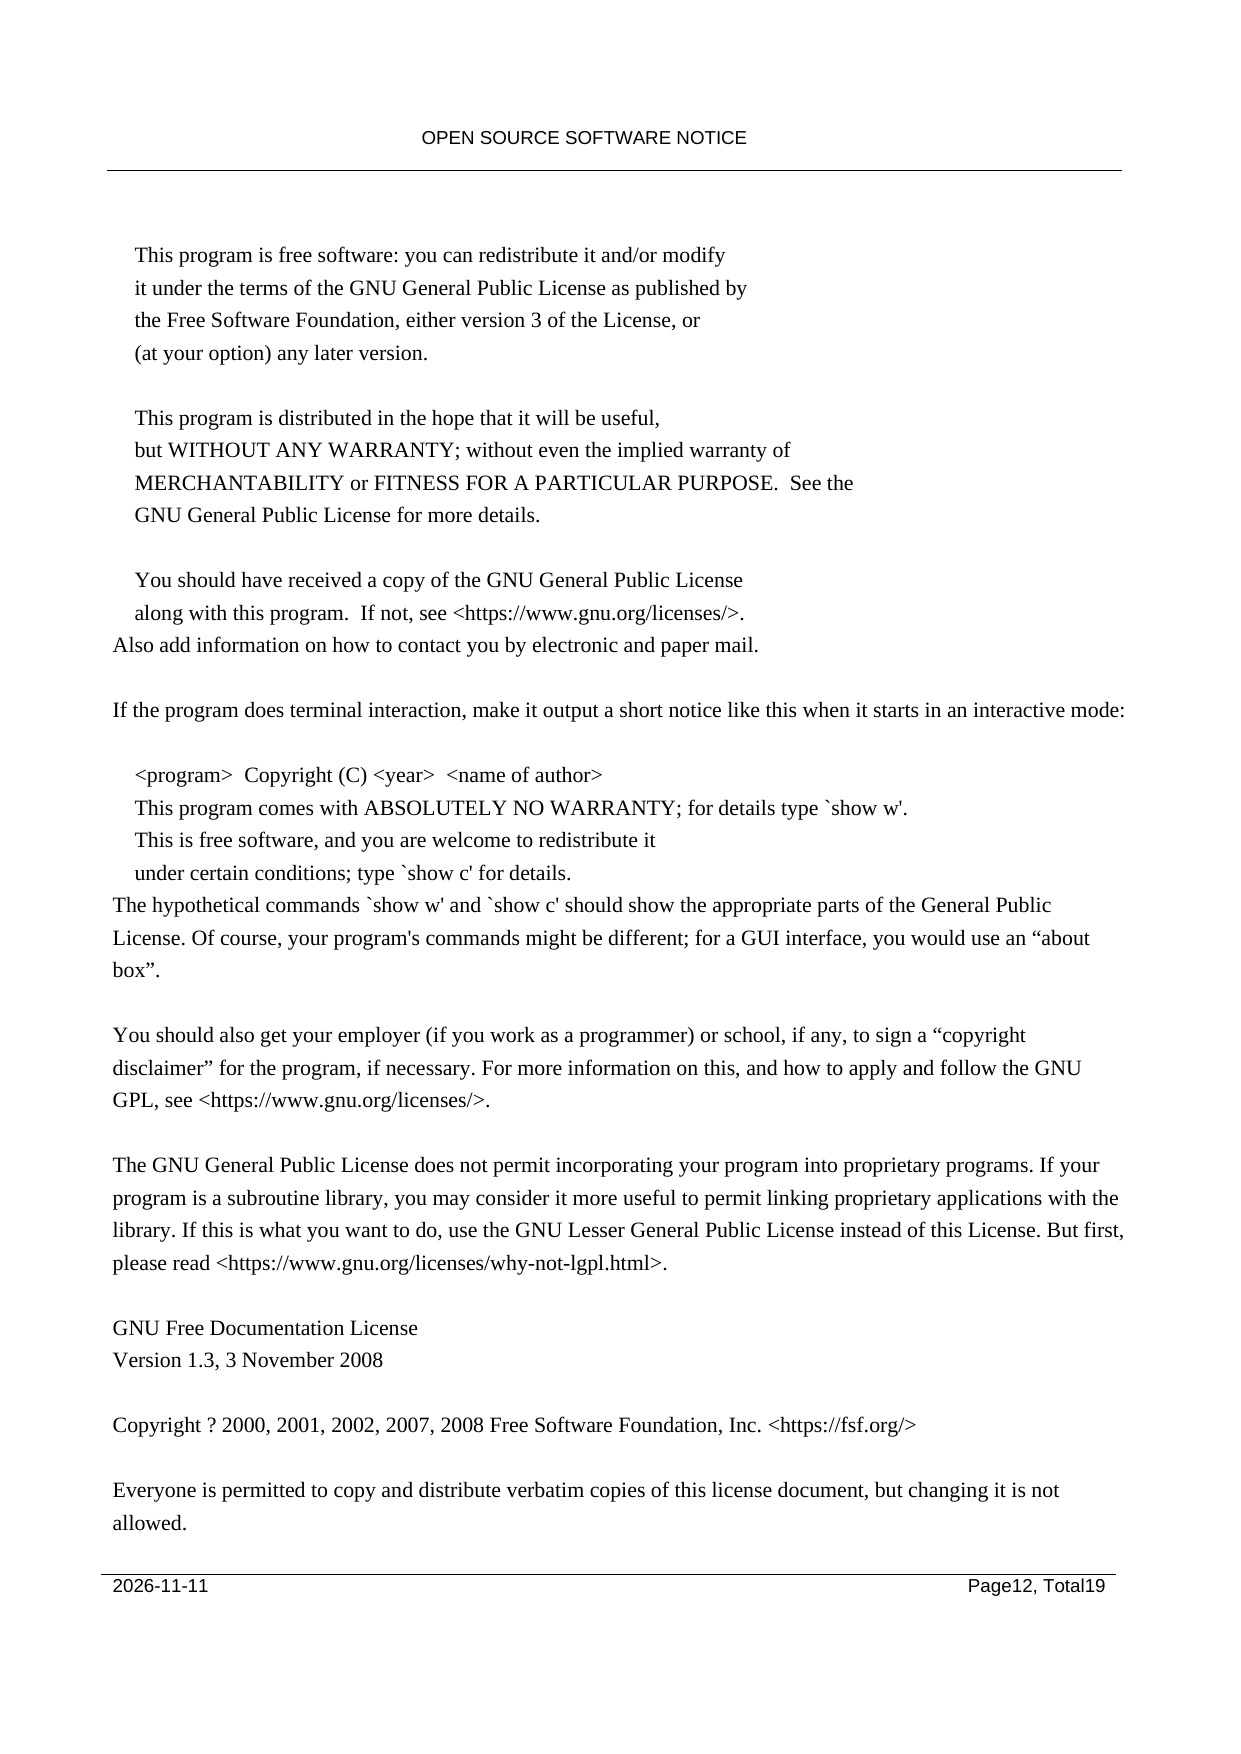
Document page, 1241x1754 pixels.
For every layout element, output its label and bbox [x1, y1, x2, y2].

text [112, 206, 1128, 1539]
